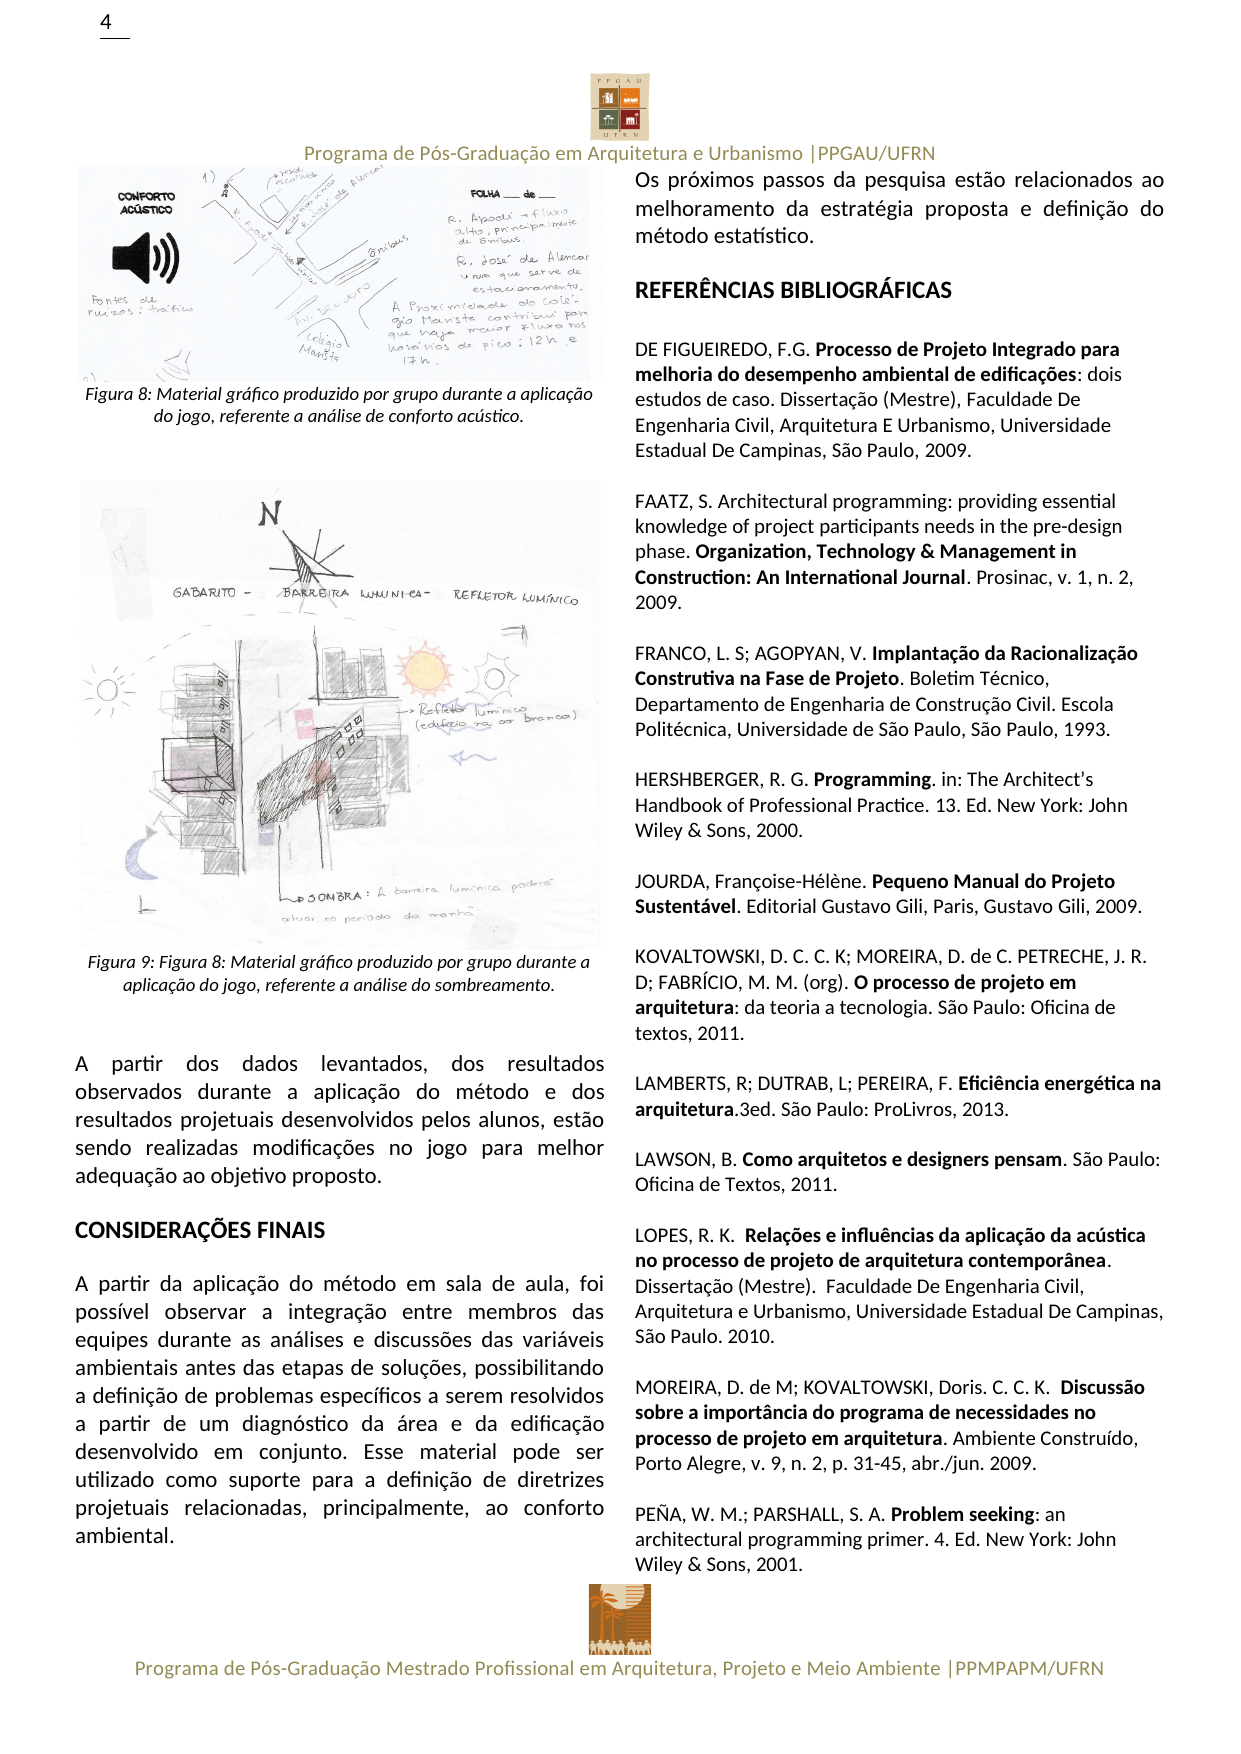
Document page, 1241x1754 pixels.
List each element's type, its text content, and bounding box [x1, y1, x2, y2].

text A partir dos dados levantados, dos resultados observados durante a aplicação do método e dos resultados projetuais desenvolvidos pelos alunos, estão sendo realizadas modificações no jogo para melhor adequação ao objetivo proposto. [75, 1049, 605, 1189]
text A partir da aplicação do método em sala de aula, foi possível observar a integração entre membros das equipes durante as análises e discussões das variáveis ambientais antes das etapas de soluções, possibilitando a definição de problemas específicos a serem resolvidos a partir de um diagnóstico da área e da edificação desenvolvido em conjunto. Esse material pode ser utilizado como suporte para a definição de diretrizes projetuais relacionadas, principalmente, ao conforto ambiental. [75, 1269, 605, 1549]
text Os próximos passos da pesquisa estão relacionados ao melhoramento da estratégia proposta e definição do método estatístico. [635, 166, 1165, 250]
text DE FIGUEIREDO, F.G. Processo de Projeto Integrado para melhoria do desempenho ambiental de edificações: dois estudos de caso. Dissertação (Mestre), Faculdade De Engenharia Civil, Arquitetura E Urbanismo, Universidade Estadual De Campinas, São Paulo, 2009. [635, 336, 1165, 463]
picture [77, 165, 603, 382]
text FRANCO, L. S; AGOPYAN, V. Implantação da Racionalização Construtiva na Fase de Projeto. Boletim Técnico, Departamento de Engenharia de Construção Civil. Escola Politécnica, Universidade de São Paulo, São Paulo, 1993. [635, 640, 1165, 742]
text Figura 9: Figura 8: Material gráfico produzido por grupo durante a aplicação do jogo, referente a análise do sombreamento. [75, 950, 605, 996]
picture [588, 1584, 652, 1655]
text KOVALTOWSKI, D. C. C. K; MOREIRA, D. de C. PETRECHE, J. R. D; FABRÍCIO, M. M. (org). O processo de projeto em arquitetura: da teoria a tecnologia. São Paulo: Oficina de textos, 2011. [635, 944, 1165, 1045]
text LAWSON, B. Como arquitetos e designers pensam. São Paulo: Oficina de Textos, 2011. [635, 1146, 1165, 1197]
text REFERÊNCIAS BIBLIOGRÁFICAS [635, 275, 1165, 305]
text MOREIRA, D. de M; KOVALTOWSKI, Doris. C. C. K. Discussão sobre a importância do programa de necessidades no processo de projeto em arquitetura. Ambiente Construído, Porto Alegre, v. 9, n. 2, p. 31-45, abr./jun. 2009. [635, 1374, 1165, 1476]
picture [79, 480, 601, 950]
text PEÑA, W. M.; PARSHALL, S. A. Problem seeking: an architectural programming primer. 4. Ed. New York: John Wiley & Sons, 2001. [635, 1501, 1165, 1577]
text JOURDA, Françoise-Hélène. Pequeno Manual do Projeto Sustentável. Editorial Gustavo Gili, Paris, Gustavo Gili, 2009. [635, 868, 1165, 919]
text FAATZ, S. Architectural programming: providing essential knowledge of project participants needs in the pre-design phase. Organization, Technology & Management in Construction: An International Journal. Prosinac, v. 1, n. 2, 2009. [635, 488, 1165, 615]
subtitle CONSIDERAÇÕES FINAIS [75, 1214, 605, 1244]
picture [590, 73, 650, 141]
text HERSHBERGER, R. G. Programming. in: The Architect’s Handbook of Professional Practice. 13. Ed. New York: John Wiley & Sons, 2000. [635, 767, 1165, 843]
text Figura 8: Material gráfico produzido por grupo durante a aplicação do jogo, referente a análise de conforto acústico. [75, 382, 605, 428]
text LAMBERTS, R; DUTRAB, L; PEREIRA, F. Eficiência energética na arquitetura.3ed. São Paulo: ProLivros, 2013. [635, 1070, 1165, 1121]
text LOPES, R. K. Relações e influências da aplicação da acústica no processo de projeto de arquitetura contemporânea. Dissertação (Mestre). Faculdade De Engenharia Civil, Arquitetura e Urbanismo, Universidade Estadual De Campinas, São Paulo. 2010. [635, 1222, 1165, 1349]
